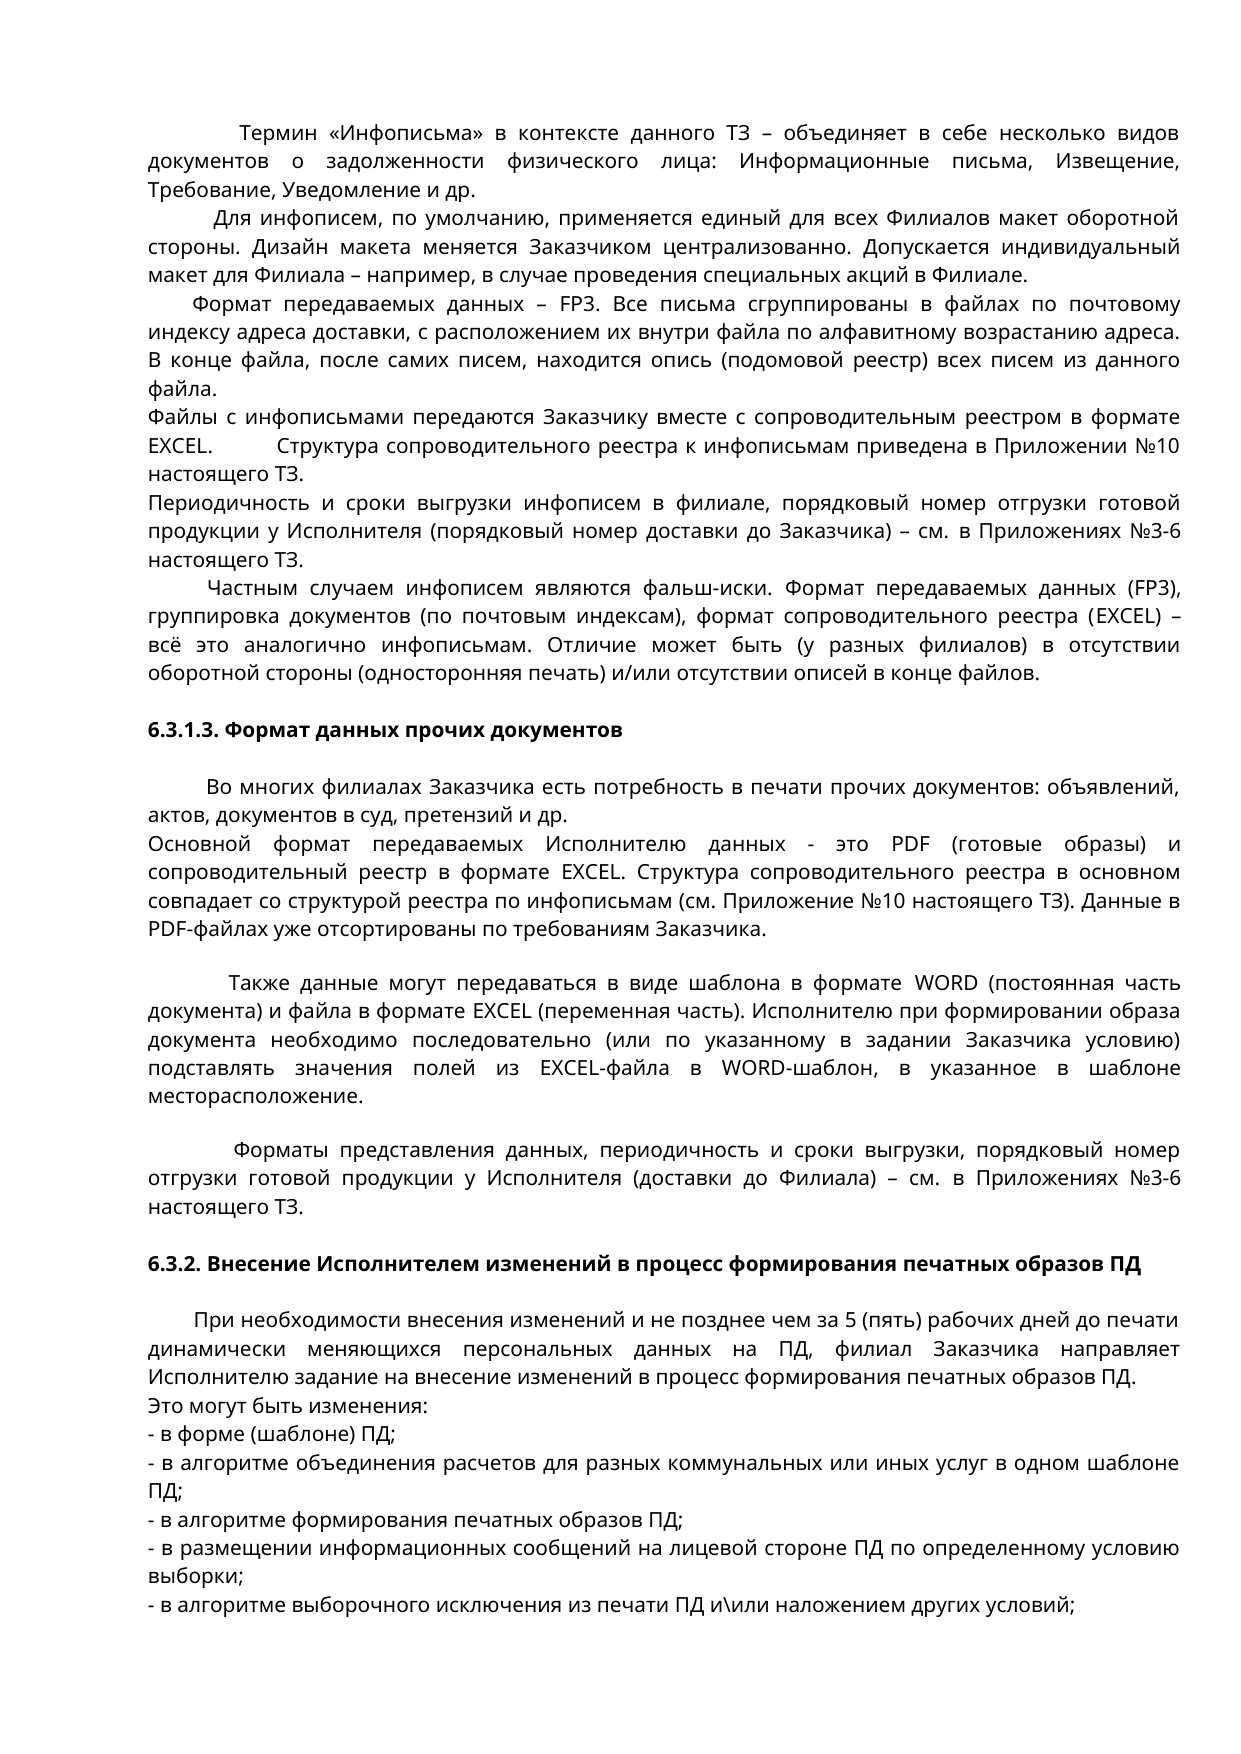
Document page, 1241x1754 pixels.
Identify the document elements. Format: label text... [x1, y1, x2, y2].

text Частным случаем инфописем являются фальш-иски. Формат передаваемых данных (FP3), группировка документов (по почтовым индексам), формат сопроводительного реестра (EXCEL) – всё это аналогично инфописьмам. Отличие может быть (у разных филиалов) в отсутствии оборотной стороны (односторонняя печать) и/или отсутствии описей в конце файлов. [148, 573, 1181, 687]
text Формат передаваемых данных – FP3. Все письма сгруппированы в файлах по почтовому индексу адреса доставки, с расположением их внутри файла по алфавитному возрастанию адреса. В конце файла, после самих писем, находится опись (подомовой реестр) всех писем из данного файла. [148, 289, 1181, 402]
text Периодичность и сроки выгрузки инфописем в филиале, порядковый номер отгрузки готовой продукции у Исполнителя (порядковый номер доставки до Заказчика) – см. в Приложениях №3-6 настоящего ТЗ. [148, 488, 1181, 573]
text Термин «Инфописьма» в контексте данного ТЗ – объединяет в себе несколько видов документов о задолженности физического лица: Информационные письма, Извещение, Требование, Уведомление и др. [148, 118, 1181, 203]
text - в алгоритме выборочного исключения из печати ПД и\или наложением других условий; [148, 1590, 1181, 1618]
text - в размещении информационных сообщений на лицевой стороне ПД по определенному условию выборки; [148, 1533, 1181, 1590]
text Для инфописем, по умолчанию, применяется единый для всех Филиалов макет оборотной стороны. Дизайн макета меняется Заказчиком централизованно. Допускается индивидуальный макет для Филиала – например, в случае проведения специальных акций в Филиале. [148, 203, 1181, 289]
text Во многих филиалах Заказчика есть потребность в печати прочих документов: объявлений, актов, документов в суд, претензий и др. [148, 772, 1181, 829]
text 6.3.1.3. Формат данных прочих документов [148, 715, 1181, 744]
text Основной формат передаваемых Исполнителю данных - это PDF (готовые образы) и сопроводительный реестр в формате EXCEL. Структура сопроводительного реестра в основном совпадает со структурой реестра по инфописьмам (см. Приложение №10 настоящего ТЗ). Данные в PDF-файлах уже отсортированы по требованиям Заказчика. [148, 829, 1181, 943]
text - в алгоритме формирования печатных образов ПД; [148, 1505, 1181, 1533]
text Это могут быть изменения: [148, 1391, 1181, 1419]
text Файлы с инфописьмами передаются Заказчику вместе с сопроводительным реестром в формате EXCEL. Структура сопроводительного реестра к инфописьмам приведена в Приложении №10 настоящего ТЗ. [148, 402, 1181, 488]
text - в алгоритме объединения расчетов для разных коммунальных или иных услуг в одном шаблоне ПД; [148, 1448, 1181, 1505]
text При необходимости внесения изменений и не позднее чем за 5 (пять) рабочих дней до печати динамически меняющихся персональных данных на ПД, филиал Заказчика направляет Исполнителю задание на внесение изменений в процесс формирования печатных образов ПД. [148, 1306, 1181, 1391]
text 6.3.2. Внесение Исполнителем изменений в процесс формирования печатных образов ПД [148, 1249, 1181, 1277]
text Форматы представления данных, периодичность и сроки выгрузки, порядковый номер отгрузки готовой продукции у Исполнителя (доставки до Филиала) – см. в Приложениях №3-6 настоящего ТЗ. [148, 1135, 1181, 1220]
text - в форме (шаблоне) ПД; [148, 1419, 1181, 1448]
text Также данные могут передаваться в виде шаблона в формате WORD (постоянная часть документа) и файла в формате EXCEL (переменная часть). Исполнителю при формировании образа документа необходимо последовательно (или по указанному в задании Заказчика условию) подставлять значения полей из EXCEL-файла в WORD-шаблон, в указанное в шаблоне месторасположение. [148, 968, 1181, 1110]
